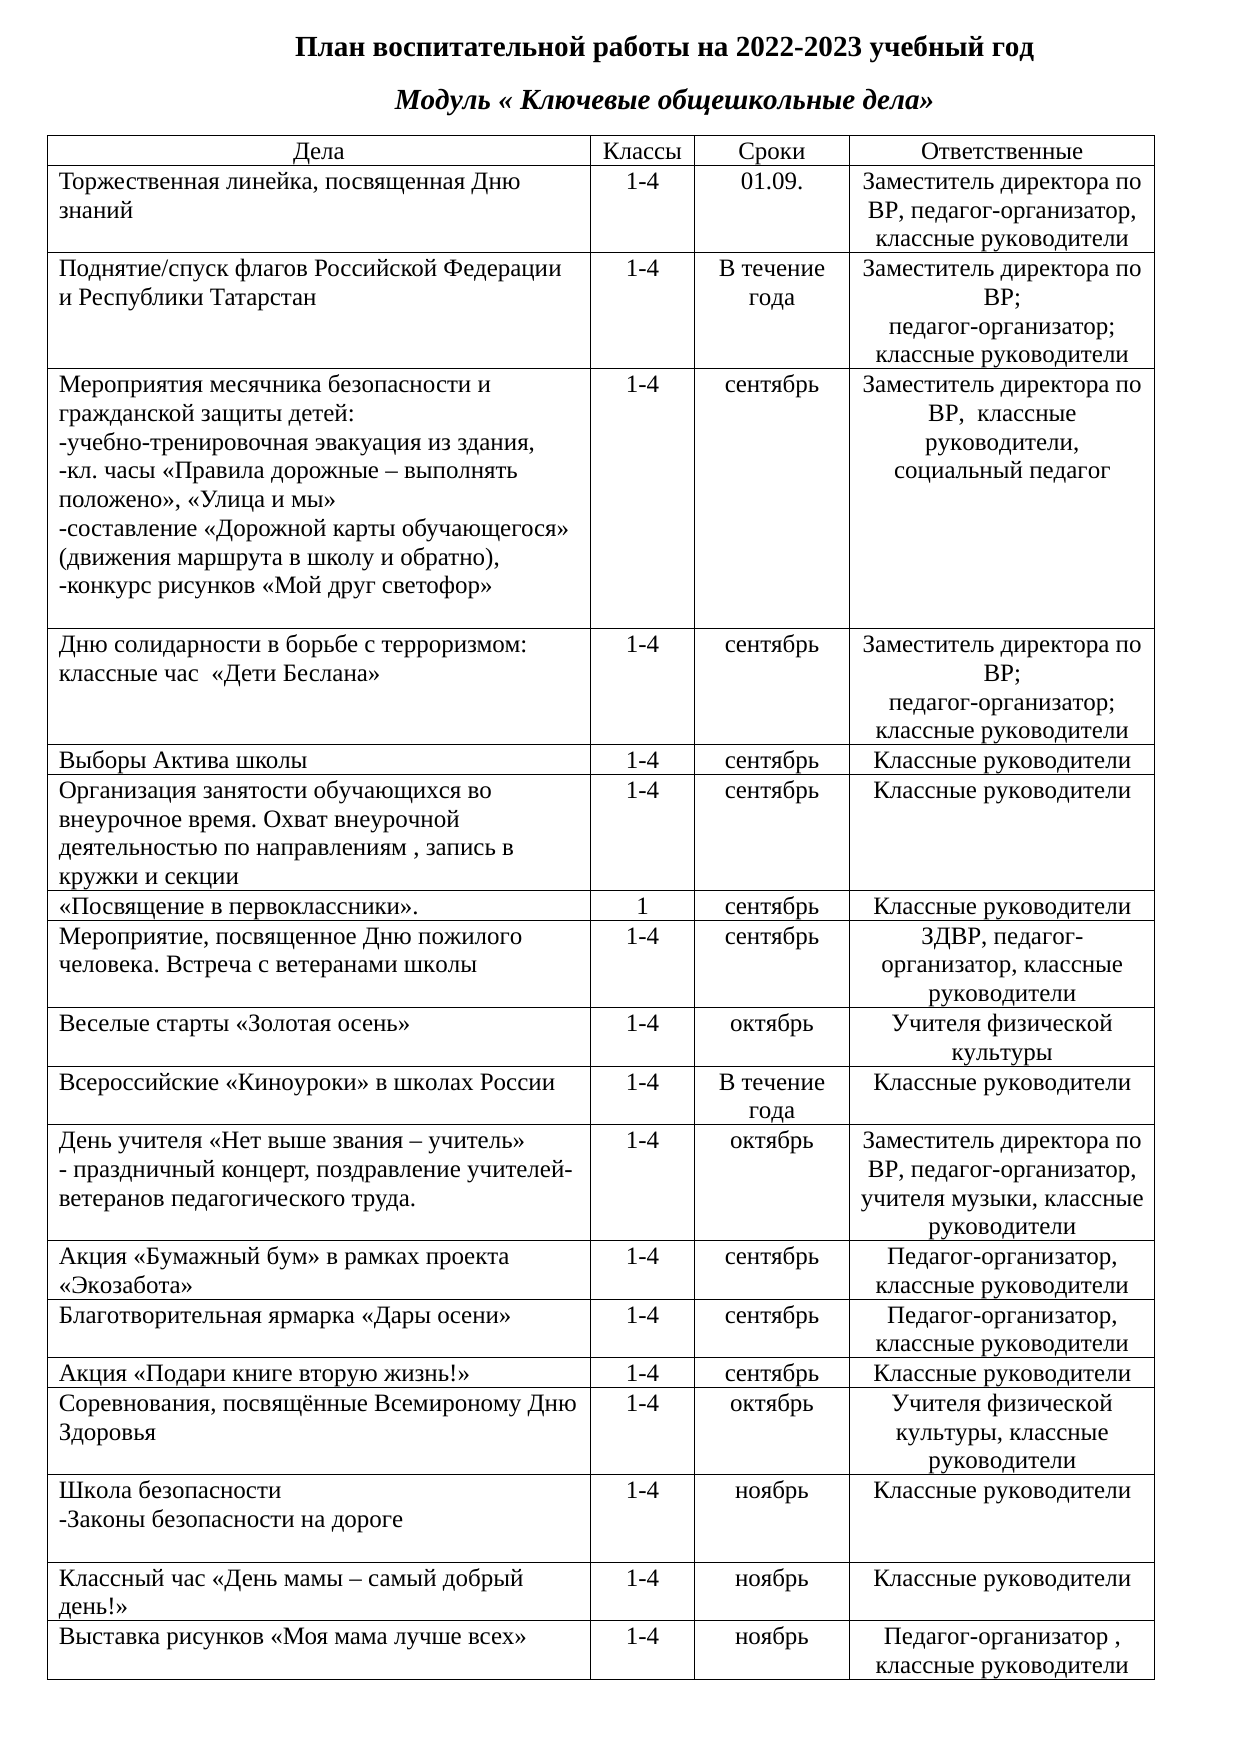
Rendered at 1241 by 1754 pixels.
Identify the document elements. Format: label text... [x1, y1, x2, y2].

table_cell Заместитель директора по ВР; педагог-организатор; классные руководители [850, 629, 1154, 744]
table_cell 1-4 [591, 745, 694, 774]
table_cell День учителя «Нет выше звания – учитель» - праздничный концерт, поздравление учителей-ветеранов педагогического труда. [48, 1125, 590, 1240]
table_cell Педагог-организатор , классные руководители [850, 1621, 1154, 1679]
table_cell Веселые старты «Золотая осень» [48, 1008, 590, 1066]
table_header Ответственные [850, 136, 1154, 165]
table_header Сроки [695, 136, 849, 165]
table_cell 1-4 [591, 166, 694, 252]
table_cell 1-4 [591, 1563, 694, 1620]
table_cell Акция «Подари книге вторую жизнь!» [48, 1358, 590, 1387]
table_header Классы [591, 136, 694, 165]
table_cell Заместитель директора по ВР, педагог-организатор, классные руководители [850, 166, 1154, 252]
table_cell 1-4 [591, 1621, 694, 1679]
table_cell Классные руководители [850, 891, 1154, 920]
table_cell 1-4 [591, 1475, 694, 1562]
table_cell сентябрь [695, 629, 849, 744]
table_cell Выставка рисунков «Моя мама лучше всех» [48, 1621, 590, 1679]
table_cell Дню солидарности в борьбе с терроризмом: классные час «Дети Беслана» [48, 629, 590, 744]
table_cell Поднятие/спуск флагов Российской Федерации и Республики Татарстан [48, 253, 590, 368]
table_cell сентябрь [695, 369, 849, 628]
table_cell сентябрь [695, 891, 849, 920]
table_cell Классные руководители [850, 1067, 1154, 1124]
table_cell 1-4 [591, 629, 694, 744]
table_cell 1 [591, 891, 694, 920]
table_cell 1-4 [591, 1067, 694, 1124]
table_cell Соревнования, посвящённые Всемироному Дню Здоровья [48, 1388, 590, 1474]
table_cell 1-4 [591, 1388, 694, 1474]
table_cell Выборы Актива школы [48, 745, 590, 774]
table_cell Классные руководители [850, 1475, 1154, 1562]
table_cell Торжественная линейка, посвященная Дню знаний [48, 166, 590, 252]
table_cell Школа безопасности -Законы безопасности на дороге [48, 1475, 590, 1562]
table_cell Учителя физической культуры, классные руководители [850, 1388, 1154, 1474]
table_cell «Посвящение в первоклассники». [48, 891, 590, 920]
table_cell Мероприятия месячника безопасности и гражданской защиты детей: -учебно-тренировочная эвакуация из здания, -кл. часы «Правила дорожные – выполнять положено», «Улица и мы» -составление «Дорожной карты обучающегося» (движения маршрута в школу и обратно), -конкурс рисунков «Мой друг светофор» [48, 369, 590, 628]
table_cell Педагог-организатор, классные руководители [850, 1300, 1154, 1357]
table_cell 1-4 [591, 775, 694, 890]
table_cell ноябрь [695, 1563, 849, 1620]
table_cell Классные руководители [850, 745, 1154, 774]
table_cell 1-4 [591, 1300, 694, 1357]
table_cell октябрь [695, 1008, 849, 1066]
table_cell 1-4 [591, 1008, 694, 1066]
table_cell В течение года [695, 253, 849, 368]
table_cell 1-4 [591, 1358, 694, 1387]
table_cell 1-4 [591, 369, 694, 628]
table_cell Классный час «День мамы – самый добрый день!» [48, 1563, 590, 1620]
table_cell ноябрь [695, 1621, 849, 1679]
table_cell сентябрь [695, 1300, 849, 1357]
table_cell 1-4 [591, 1241, 694, 1299]
table_cell Организация занятости обучающихся во внеурочное время. Охват внеурочной деятельностью по направлениям , запись в кружки и секции [48, 775, 590, 890]
table_cell 1-4 [591, 1125, 694, 1240]
table_cell 1-4 [591, 921, 694, 1007]
text План воспитательной работы на 2022-2023 учебный год [177, 29, 1152, 63]
table_cell Акция «Бумажный бум» в рамках проекта «Экозабота» [48, 1241, 590, 1299]
table_cell сентябрь [695, 1358, 849, 1387]
table_cell Мероприятие, посвященное Дню пожилого человека. Встреча с ветеранами школы [48, 921, 590, 1007]
text Модуль « Ключевые общешкольные дела» [177, 82, 1152, 116]
table_cell октябрь [695, 1388, 849, 1474]
table_cell Заместитель директора по ВР, классные руководители, социальный педагог [850, 369, 1154, 628]
table_cell Заместитель директора по ВР; педагог-организатор; классные руководители [850, 253, 1154, 368]
table_cell ноябрь [695, 1475, 849, 1562]
table_cell сентябрь [695, 921, 849, 1007]
table_cell 1-4 [591, 253, 694, 368]
table_cell В течение года [695, 1067, 849, 1124]
table_cell сентябрь [695, 1241, 849, 1299]
table_cell Классные руководители [850, 1358, 1154, 1387]
table_cell сентябрь [695, 775, 849, 890]
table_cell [850, 1563, 1154, 1620]
table_cell Педагог-организатор, классные руководители [850, 1241, 1154, 1299]
table_cell сентябрь [695, 745, 849, 774]
table_cell Классные руководители [850, 775, 1154, 890]
table_cell ЗДВР, педагог-организатор, классные руководители [850, 921, 1154, 1007]
table_cell Заместитель директора по ВР, педагог-организатор, учителя музыки, классные руководители [850, 1125, 1154, 1240]
table_cell октябрь [695, 1125, 849, 1240]
table_cell Всероссийские «Киноуроки» в школах России [48, 1067, 590, 1124]
table_cell 01.09. [695, 166, 849, 252]
table_cell Благотворительная ярмарка «Дары осени» [48, 1300, 590, 1357]
table_header Дела [48, 136, 590, 165]
table_cell Учителя физической культуры [850, 1008, 1154, 1066]
